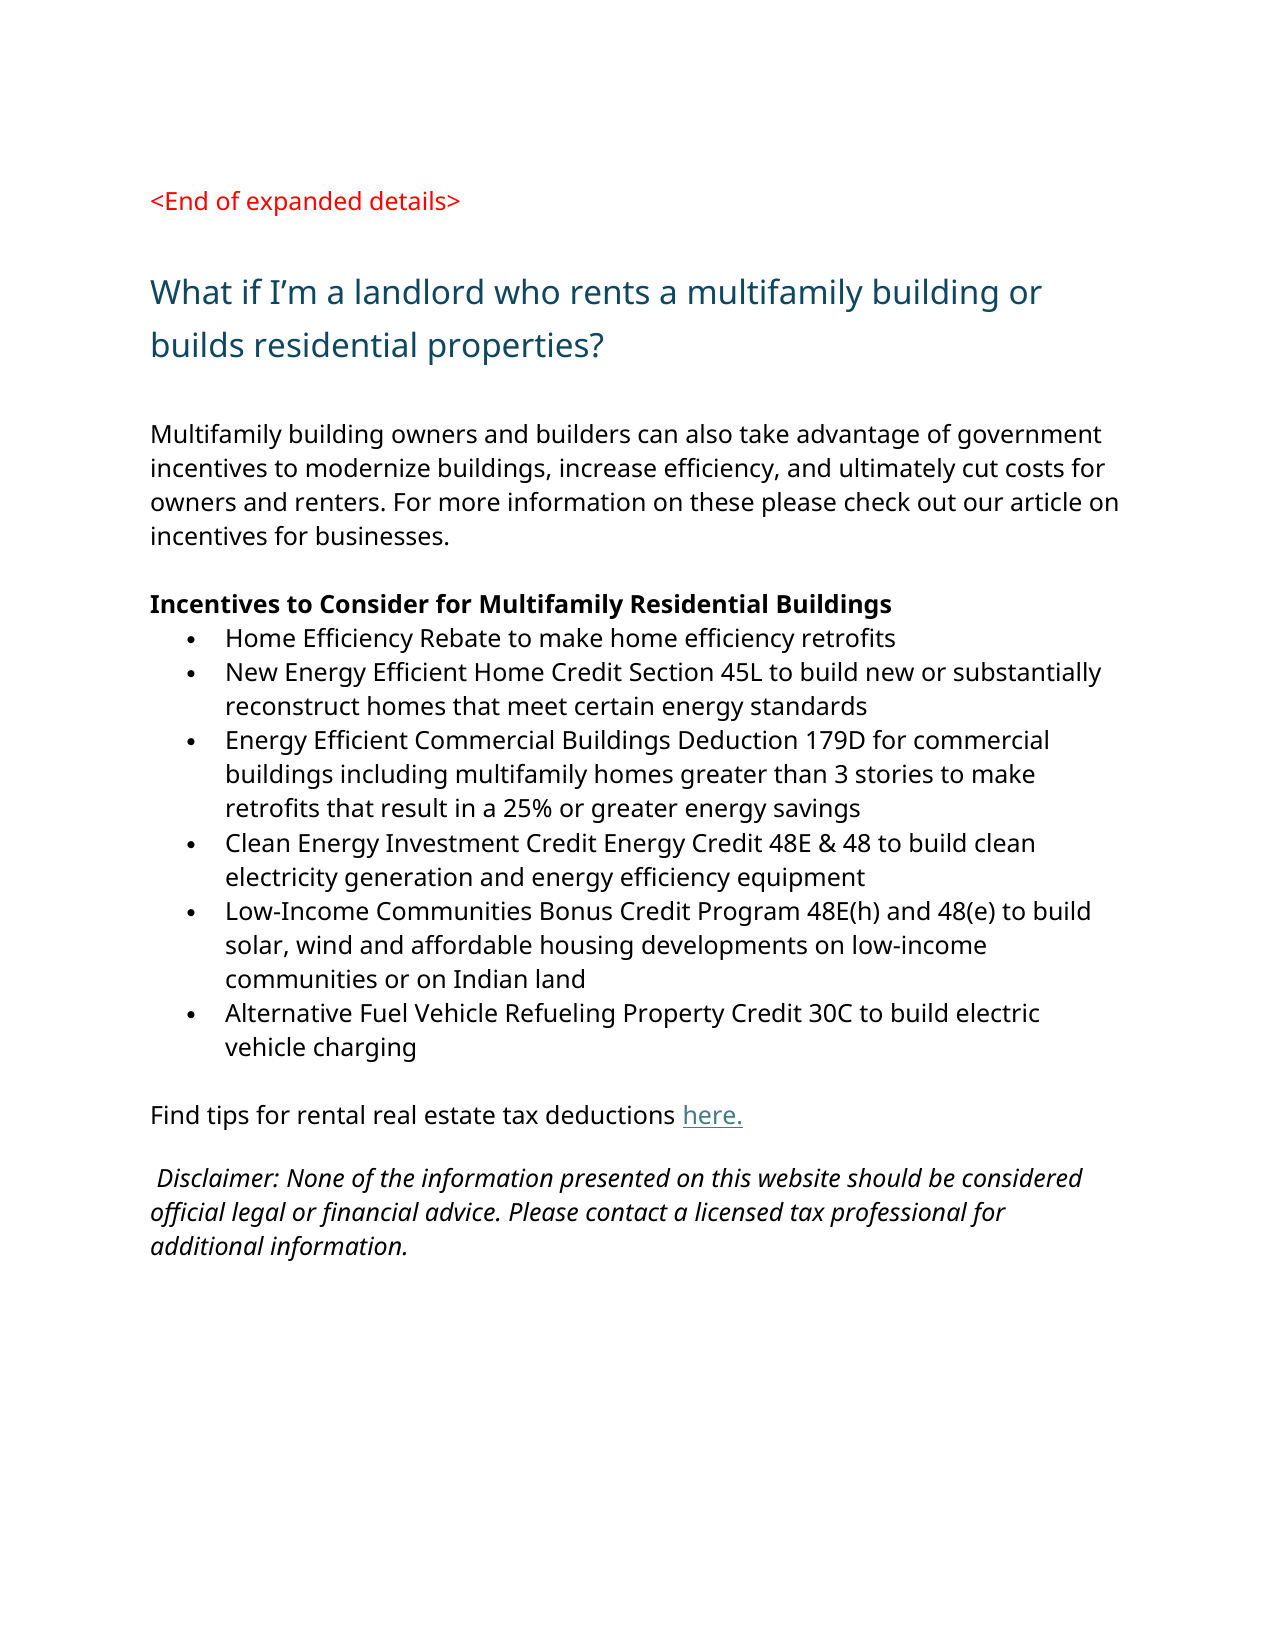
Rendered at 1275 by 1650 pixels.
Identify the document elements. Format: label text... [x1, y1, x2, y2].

list Home Efficiency Rebate to make home efficiency retrofits [187, 621, 1125, 655]
text Find tips for rental real estate tax deductions here. [150, 1098, 1125, 1132]
list New Energy Efficient Home Credit Section 45L to build new or substantially reconstruct homes that meet certain energy standards [187, 655, 1125, 723]
subtitle What if I’m a landlord who rents a multifamily building or builds residential properties? [150, 269, 1125, 367]
list Energy Efficient Commercial Buildings Deduction 179D for commercial buildings including multifamily homes greater than 3 stories to make retrofits that result in a 25% or greater energy savings [187, 723, 1125, 825]
text Incentives to Consider for Multifamily Residential Buildings [150, 587, 1125, 621]
text <End of expanded details> [150, 184, 1125, 218]
list Clean Energy Investment Credit Energy Credit 48E & 48 to build clean electricity generation and energy efficiency equipment [187, 825, 1125, 893]
text Disclaimer: None of the information presented on this website should be considered official legal or financial advice. Please contact a licensed tax professional for additional information. [150, 1161, 1125, 1263]
list Low-Income Communities Bonus Credit Program 48E(h) and 48(e) to build solar, wind and affordable housing developments on low-income communities or on Indian land [187, 893, 1125, 996]
text Multifamily building owners and builders can also take advantage of government incentives to modernize buildings, increase efficiency, and ultimately cut costs for owners and renters. For more information on these please check out our article on incentives for businesses. [150, 416, 1125, 553]
list Alternative Fuel Vehicle Refueling Property Credit 30C to build electric vehicle charging [187, 996, 1125, 1064]
